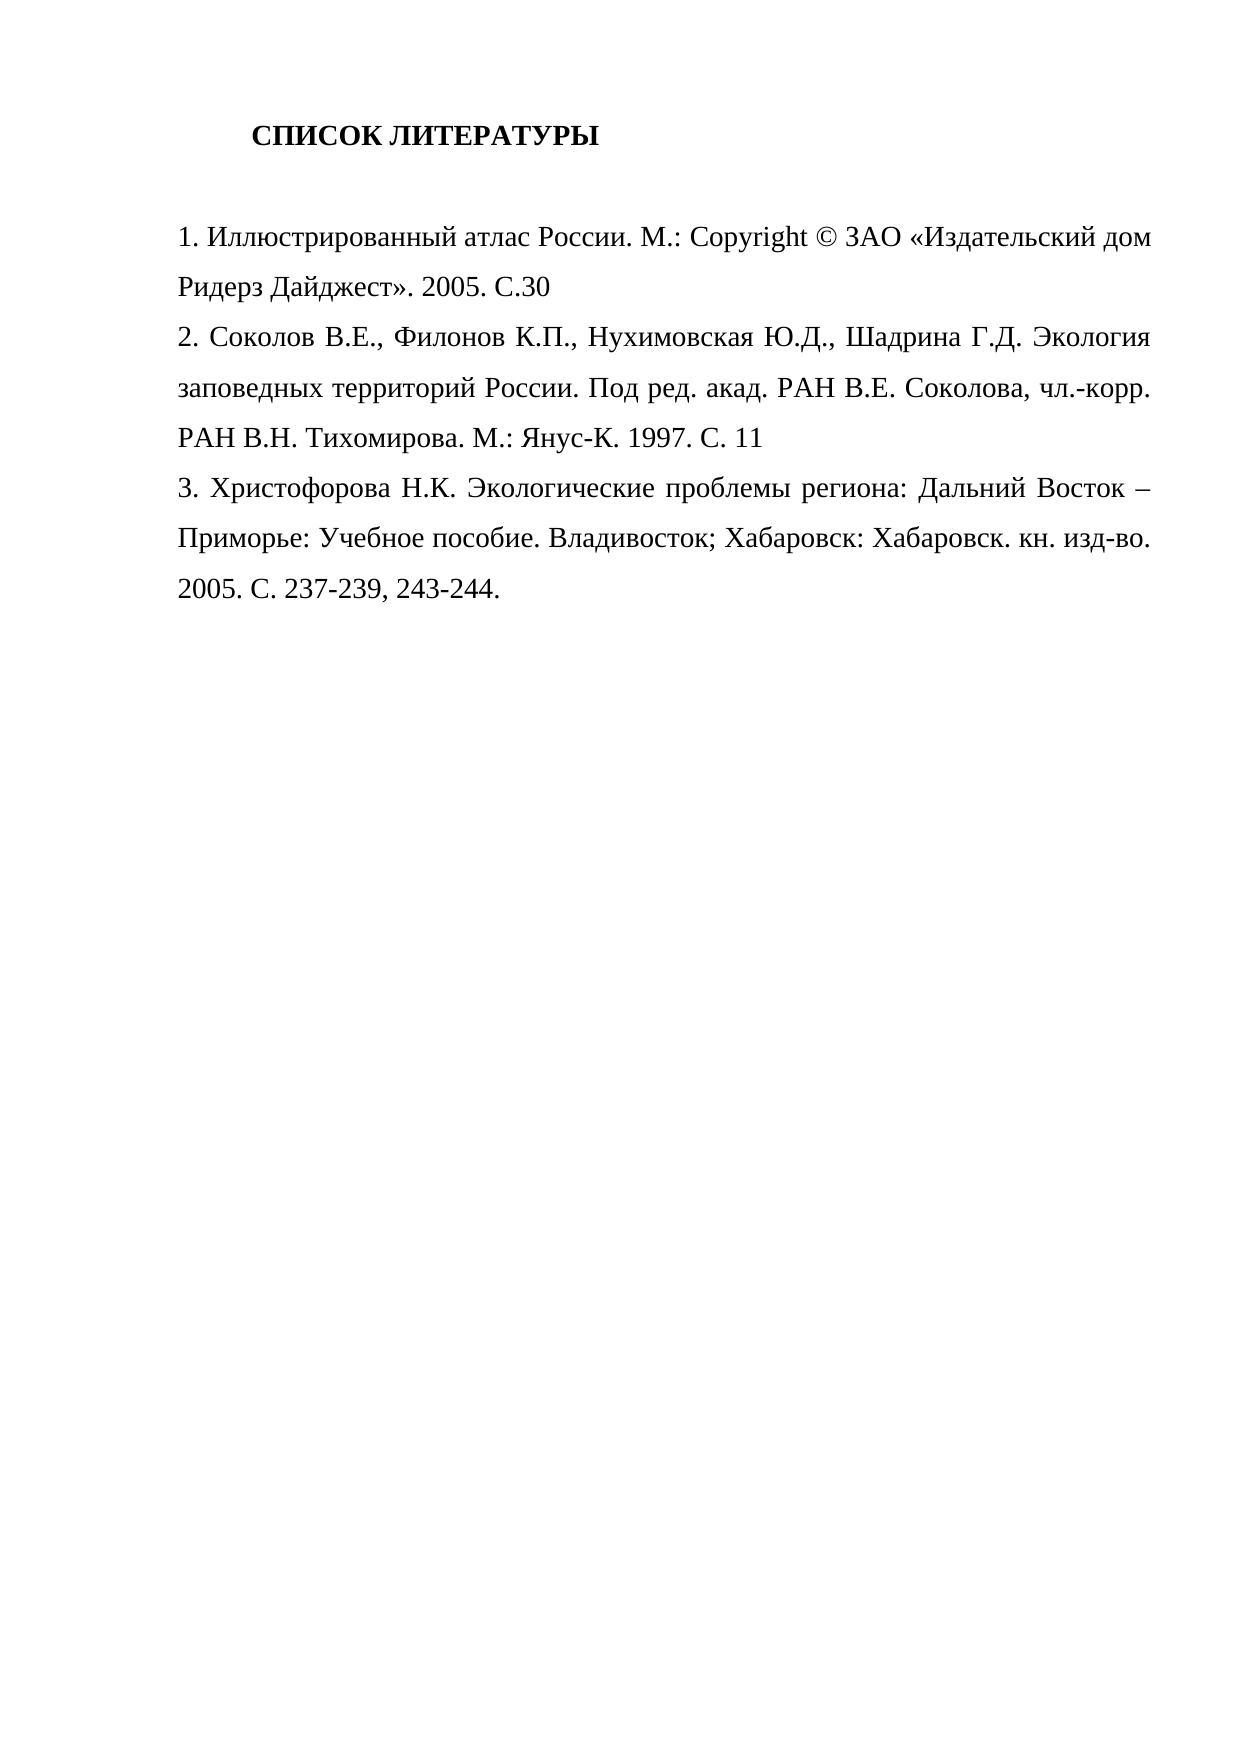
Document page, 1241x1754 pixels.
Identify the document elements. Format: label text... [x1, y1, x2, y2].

text 3. Христофорова Н.К. Экологические проблемы региона: Дальний Восток – Приморье: Учебное пособие. Владивосток; Хабаровск: Хабаровск. кн. изд-во. 2005. С. 237-239, 243-244. [177, 470, 1152, 604]
text 1. Иллюстрированный атлас России. М.: Copyright © ЗАО «Издательский дом Ридерз Дайджест». 2005. С.30 [177, 219, 1152, 303]
text 2. Соколов В.Е., Филонов К.П., Нухимовская Ю.Д., Шадрина Г.Д. Экология заповедных территорий России. Под ред. акад. РАН В.Е. Соколова, чл.-корр. РАН В.Н. Тихомирова. М.: Янус-К. 1997. С. 11 [177, 319, 1152, 453]
text Список литературы [177, 118, 1152, 152]
